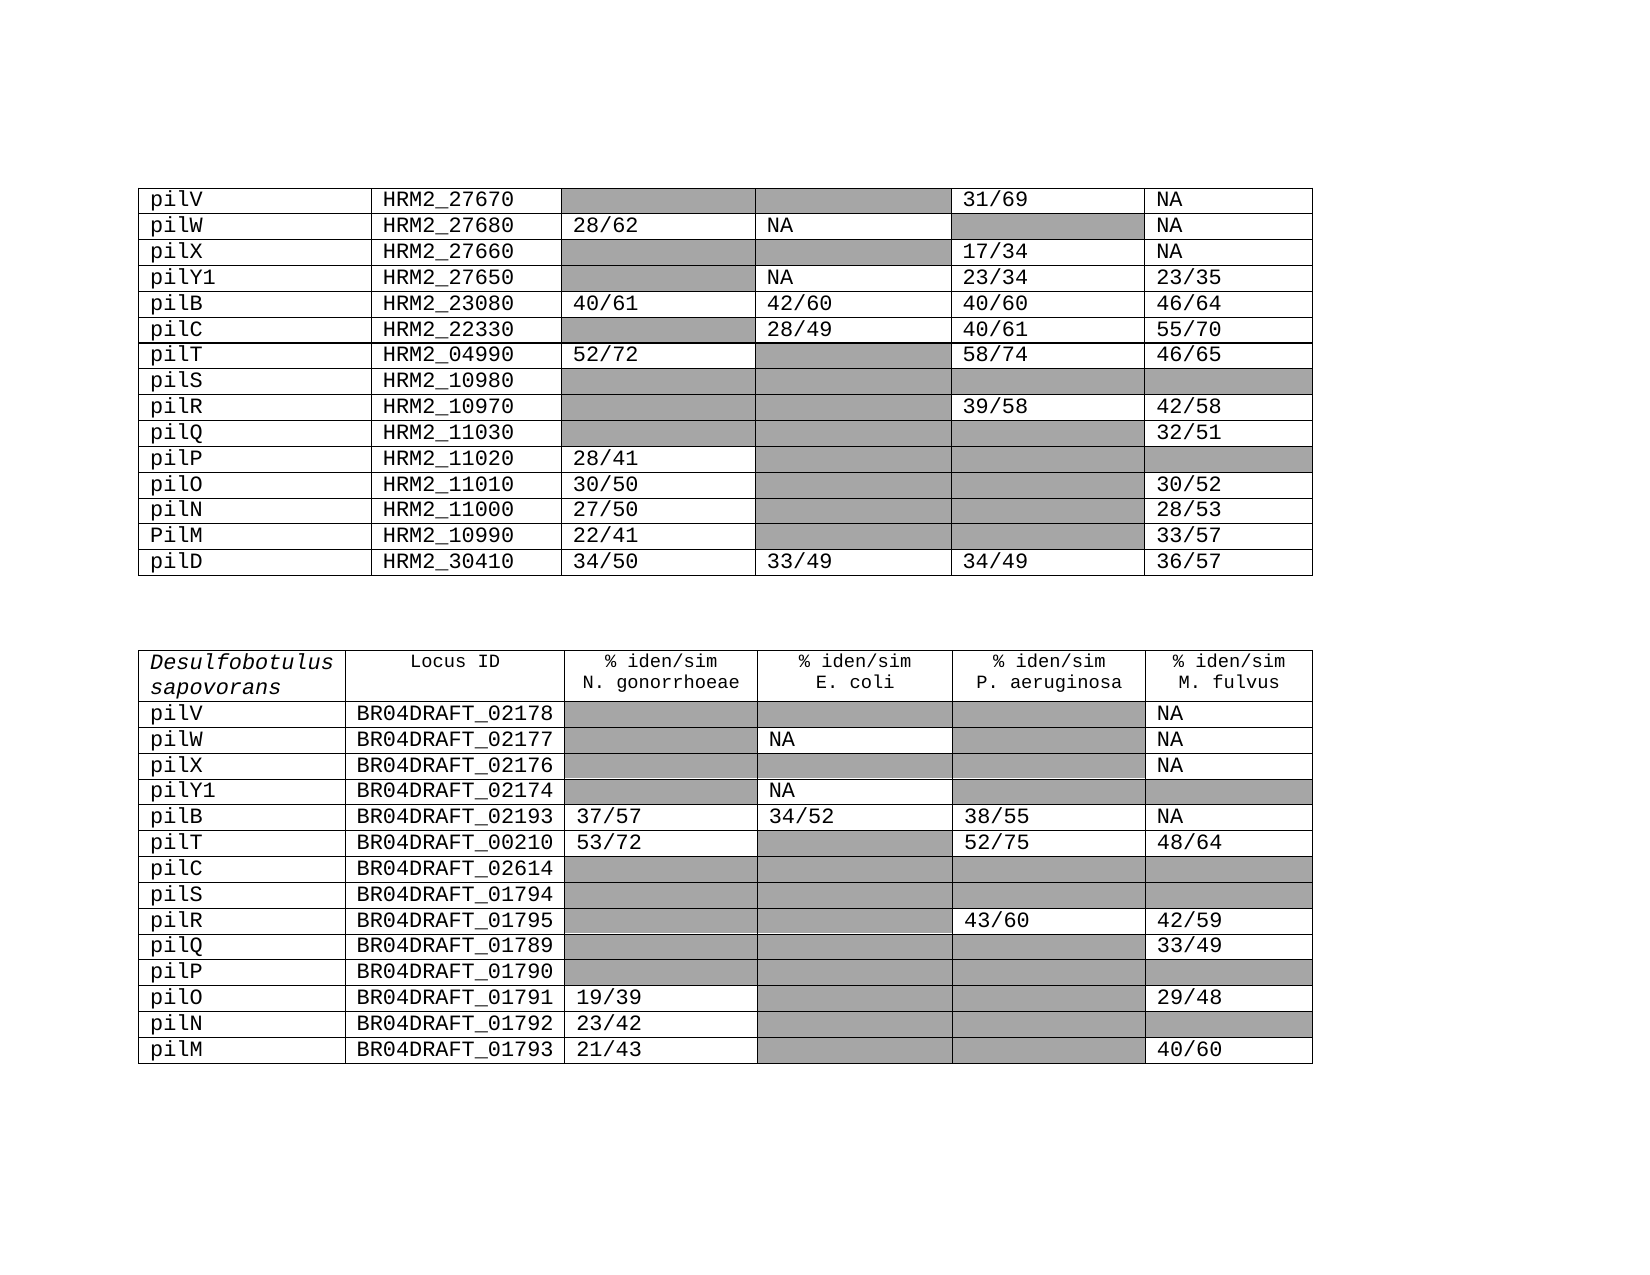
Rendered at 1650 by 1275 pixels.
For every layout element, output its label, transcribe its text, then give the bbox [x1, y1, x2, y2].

table_cell BR04DRAFT_00210 [346, 831, 564, 856]
table_cell 28/41 [562, 447, 755, 472]
table_cell [562, 189, 755, 213]
table_cell 27/50 [562, 499, 755, 523]
table_cell [952, 214, 1144, 239]
table_cell 34/50 [562, 550, 755, 575]
table_cell [565, 909, 757, 933]
table_cell [953, 1038, 1145, 1063]
table_cell 30/50 [562, 473, 755, 497]
table_cell [758, 935, 952, 959]
table_cell [758, 831, 952, 856]
table_cell [1146, 883, 1312, 908]
table_cell 38/55 [953, 805, 1145, 830]
table_cell [756, 395, 951, 420]
table_cell [756, 447, 951, 472]
table_cell NA [1145, 240, 1312, 265]
table_cell 22/41 [562, 524, 755, 549]
table_cell [756, 189, 951, 213]
table_cell pilX [139, 754, 345, 778]
table_cell [758, 1012, 952, 1037]
table_cell [562, 240, 755, 265]
table_header Locus ID [346, 651, 564, 701]
table_cell NA [1146, 702, 1312, 727]
table_cell pilR [139, 395, 371, 420]
table_cell HRM2_30410 [372, 550, 561, 575]
table_cell [565, 960, 757, 985]
table_cell 42/58 [1145, 395, 1312, 420]
table_cell pilP [139, 960, 345, 985]
table_cell pilY1 [139, 780, 345, 804]
table_header % iden/sim P. aeruginosa [953, 651, 1145, 701]
table_cell [953, 857, 1145, 882]
table_cell pilY1 [139, 266, 371, 291]
table_cell pilV [139, 189, 371, 213]
table_cell [562, 421, 755, 446]
table_cell [1145, 369, 1312, 394]
table_cell 33/49 [1146, 935, 1312, 959]
table_cell 40/60 [952, 292, 1144, 317]
table_cell [758, 1038, 952, 1063]
table_header Desulfobotulus sapovorans [139, 651, 345, 701]
table_cell [756, 240, 951, 265]
table_cell [953, 960, 1145, 985]
table_cell [952, 447, 1144, 472]
table_cell pilB [139, 292, 371, 317]
table_cell NA [758, 728, 952, 753]
table_cell [952, 421, 1144, 446]
table_cell pilC [139, 857, 345, 882]
table_cell 46/65 [1145, 344, 1312, 368]
table_cell HRM2_10990 [372, 524, 561, 549]
table_cell BR04DRAFT_01795 [346, 909, 564, 933]
table_cell NA [1146, 754, 1312, 778]
table_cell [565, 883, 757, 908]
table_cell HRM2_04990 [372, 344, 561, 368]
table_cell [1146, 857, 1312, 882]
table_cell NA [1146, 805, 1312, 830]
table_cell pilV [139, 702, 345, 727]
table_cell pilS [139, 369, 371, 394]
table_cell [562, 318, 755, 342]
table_cell 42/60 [756, 292, 951, 317]
table_cell BR04DRAFT_02178 [346, 702, 564, 727]
table_cell [756, 499, 951, 523]
table_cell [1146, 780, 1312, 804]
table_cell [952, 473, 1144, 497]
table_cell pilS [139, 883, 345, 908]
table_cell [758, 857, 952, 882]
table_header % iden/sim N. gonorrhoeae [565, 651, 757, 701]
table_cell BR04DRAFT_02176 [346, 754, 564, 778]
table_cell [756, 369, 951, 394]
table_cell 40/61 [952, 318, 1144, 342]
table_cell pilO [139, 986, 345, 1011]
table_cell [1145, 447, 1312, 472]
table_cell PilM [139, 524, 371, 549]
table_cell [758, 986, 952, 1011]
table_cell 42/59 [1146, 909, 1312, 933]
table_cell 30/52 [1145, 473, 1312, 497]
table_cell [562, 369, 755, 394]
table_cell [758, 909, 952, 933]
table_cell pilW [139, 214, 371, 239]
table_cell 37/57 [565, 805, 757, 830]
table_cell pilN [139, 499, 371, 523]
table_cell 28/62 [562, 214, 755, 239]
table_cell 43/60 [953, 909, 1145, 933]
table_cell pilO [139, 473, 371, 497]
table_cell pilQ [139, 935, 345, 959]
table_cell BR04DRAFT_02193 [346, 805, 564, 830]
table_cell [565, 857, 757, 882]
table_cell HRM2_11030 [372, 421, 561, 446]
table_cell BR04DRAFT_02614 [346, 857, 564, 882]
table_cell [953, 780, 1145, 804]
table_cell 21/43 [565, 1038, 757, 1063]
table_cell [562, 395, 755, 420]
table_cell [953, 754, 1145, 778]
table_cell [952, 499, 1144, 523]
table_cell pilC [139, 318, 371, 342]
table_cell BR04DRAFT_01789 [346, 935, 564, 959]
table_cell pilD [139, 550, 371, 575]
table_cell [953, 935, 1145, 959]
table_cell pilR [139, 909, 345, 933]
table_cell NA [1145, 214, 1312, 239]
table_cell [565, 780, 757, 804]
table_header % iden/sim E. coli [758, 651, 952, 701]
table_cell [758, 960, 952, 985]
table_cell 58/74 [952, 344, 1144, 368]
table_cell [758, 754, 952, 778]
table_cell pilT [139, 831, 345, 856]
table_cell HRM2_11000 [372, 499, 561, 523]
table_cell [953, 728, 1145, 753]
table_cell BR04DRAFT_01790 [346, 960, 564, 985]
table_cell 23/35 [1145, 266, 1312, 291]
table_cell BR04DRAFT_02177 [346, 728, 564, 753]
table_cell 33/49 [756, 550, 951, 575]
table_cell 23/42 [565, 1012, 757, 1037]
table_cell 48/64 [1146, 831, 1312, 856]
table_cell NA [758, 780, 952, 804]
table_cell 53/72 [565, 831, 757, 856]
table_cell NA [1145, 189, 1312, 213]
table_cell BR04DRAFT_01791 [346, 986, 564, 1011]
table_cell HRM2_11020 [372, 447, 561, 472]
table_cell 40/61 [562, 292, 755, 317]
table_cell 32/51 [1145, 421, 1312, 446]
table_cell BR04DRAFT_01793 [346, 1038, 564, 1063]
table_cell [953, 883, 1145, 908]
table_cell BR04DRAFT_01792 [346, 1012, 564, 1037]
table_cell pilX [139, 240, 371, 265]
table_cell pilM [139, 1038, 345, 1063]
table_cell 29/48 [1146, 986, 1312, 1011]
table_cell pilW [139, 728, 345, 753]
table_cell 36/57 [1145, 550, 1312, 575]
table_cell 28/49 [756, 318, 951, 342]
table_cell [565, 728, 757, 753]
table_cell HRM2_10980 [372, 369, 561, 394]
table_cell NA [756, 214, 951, 239]
table_cell [952, 524, 1144, 549]
table_cell HRM2_27670 [372, 189, 561, 213]
table_cell [756, 344, 951, 368]
table_cell 52/75 [953, 831, 1145, 856]
table_cell BR04DRAFT_01794 [346, 883, 564, 908]
table_cell [953, 986, 1145, 1011]
table_cell HRM2_23080 [372, 292, 561, 317]
table_cell [565, 935, 757, 959]
table_cell 46/64 [1145, 292, 1312, 317]
table_cell HRM2_27650 [372, 266, 561, 291]
table_cell pilN [139, 1012, 345, 1037]
table_cell HRM2_27680 [372, 214, 561, 239]
table_cell BR04DRAFT_02174 [346, 780, 564, 804]
table_cell 34/49 [952, 550, 1144, 575]
table_cell [758, 883, 952, 908]
table_header % iden/sim M. fulvus [1146, 651, 1312, 701]
table_cell [756, 421, 951, 446]
table_cell [756, 473, 951, 497]
table_cell [758, 702, 952, 727]
table_cell [1146, 960, 1312, 985]
table_cell [565, 754, 757, 778]
table_cell [953, 1012, 1145, 1037]
table_cell [952, 369, 1144, 394]
table_cell pilP [139, 447, 371, 472]
table_cell pilQ [139, 421, 371, 446]
table_cell HRM2_10970 [372, 395, 561, 420]
table_cell [756, 524, 951, 549]
table_cell pilB [139, 805, 345, 830]
table_cell 19/39 [565, 986, 757, 1011]
table_cell [562, 266, 755, 291]
table_cell HRM2_27660 [372, 240, 561, 265]
table_cell 40/60 [1146, 1038, 1312, 1063]
table_cell 39/58 [952, 395, 1144, 420]
table_cell pilT [139, 344, 371, 368]
table_cell 34/52 [758, 805, 952, 830]
table_cell [1146, 1012, 1312, 1037]
table_cell 28/53 [1145, 499, 1312, 523]
table_cell 52/72 [562, 344, 755, 368]
table_cell 23/34 [952, 266, 1144, 291]
table_cell [565, 702, 757, 727]
table_cell NA [1146, 728, 1312, 753]
table_cell 55/70 [1145, 318, 1312, 342]
table_cell NA [756, 266, 951, 291]
table_cell HRM2_11010 [372, 473, 561, 497]
table_cell 31/69 [952, 189, 1144, 213]
table_cell 33/57 [1145, 524, 1312, 549]
table_cell 17/34 [952, 240, 1144, 265]
table_cell [953, 702, 1145, 727]
table_cell HRM2_22330 [372, 318, 561, 342]
